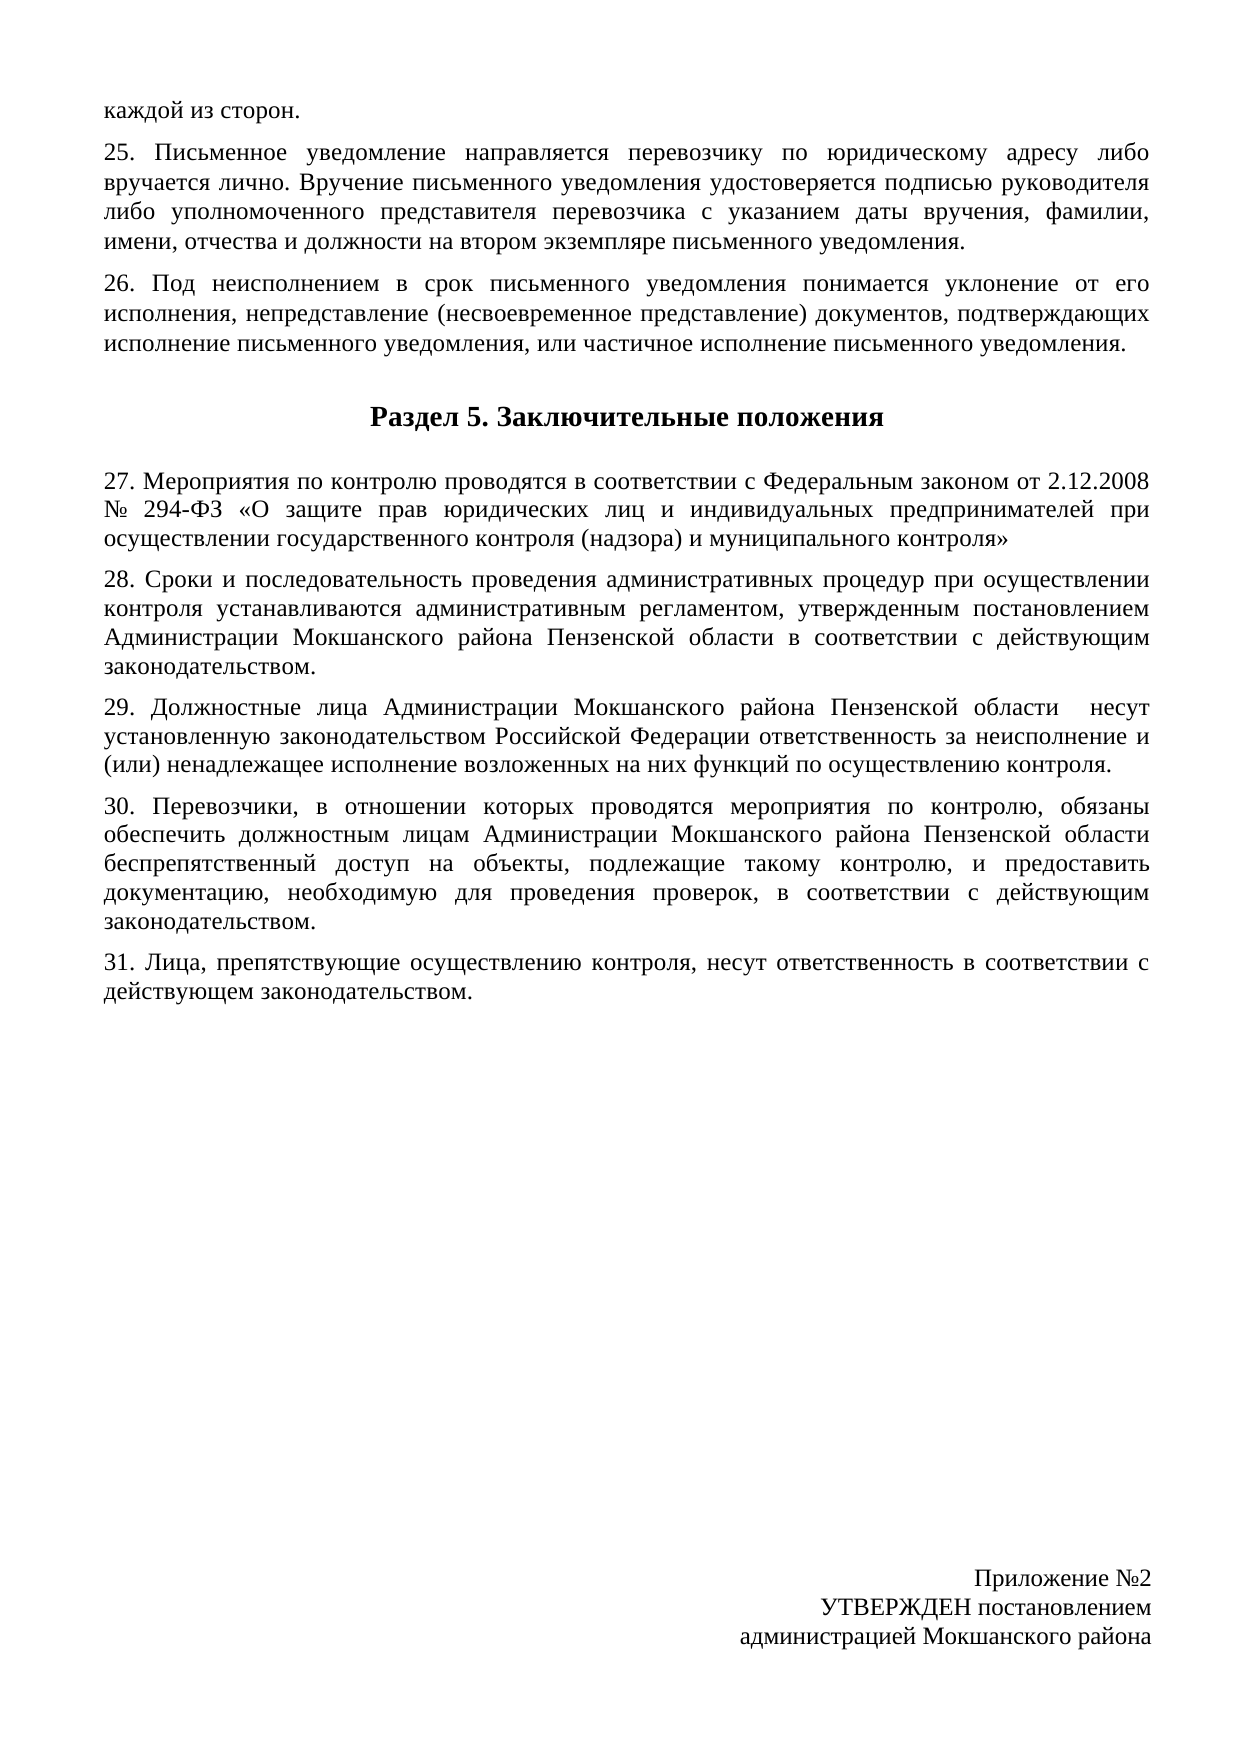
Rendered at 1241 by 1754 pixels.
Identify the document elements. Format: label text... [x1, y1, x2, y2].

text Приложение №2 [103, 1563, 1152, 1592]
text Раздел 5. Заключительные положения [103, 399, 1152, 432]
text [103, 94, 1152, 124]
text 25. Письменное уведомление направляется перевозчику по юридическому адресу либо вручается лично. Вручение письменного уведомления удостоверяется подписью руководителя либо уполномоченного представителя перевозчика с указанием даты вручения, фамилии, имени, отчества и должности на втором экземпляре письменного уведомления. [103, 136, 1152, 255]
text 27. Мероприятия по контролю проводятся в соответствии с Федеральным законом от 2.12.2008 № 294-ФЗ «О защите прав юридических лиц и индивидуальных предпринимателей при осуществлении государственного контроля (надзора) и муниципального контроля» [103, 466, 1152, 552]
text администрацией Мокшанского района [103, 1621, 1152, 1649]
text 31. Лица, препятствующие осуществлению контроля, несут ответственность в соответствии с действующем законодательством. [103, 947, 1152, 1004]
text 26. Под неисполнением в срок письменного уведомления понимается уклонение от его исполнения, непредставление (несвоевременное представление) документов, подтверждающих исполнение письменного уведомления, или частичное исполнение письменного уведомления. [103, 267, 1152, 356]
text 30. Перевозчики, в отношении которых проводятся мероприятия по контролю, обязаны обеспечить должностным лицам Администрации Мокшанского района Пензенской области беспрепятственный доступ на объекты, подлежащие такому контролю, и предоставить документацию, необходимую для проведения проверок, в соответствии с действующим законодательством. [103, 791, 1152, 934]
text 29. Должностные лица Администрации Мокшанского района Пензенской области несут установленную законодательством Российской Федерации ответственность за неисполнение и (или) ненадлежащее исполнение возложенных на них функций по осуществлению контроля. [103, 692, 1152, 778]
text 28. Сроки и последовательность проведения административных процедур при осуществлении контроля устанавливаются административным регламентом, утвержденным постановлением Администрации Мокшанского района Пензенской области в соответствии с действующим законодательством. [103, 564, 1152, 679]
text УТВЕРЖДЕН постановлением [103, 1592, 1152, 1621]
